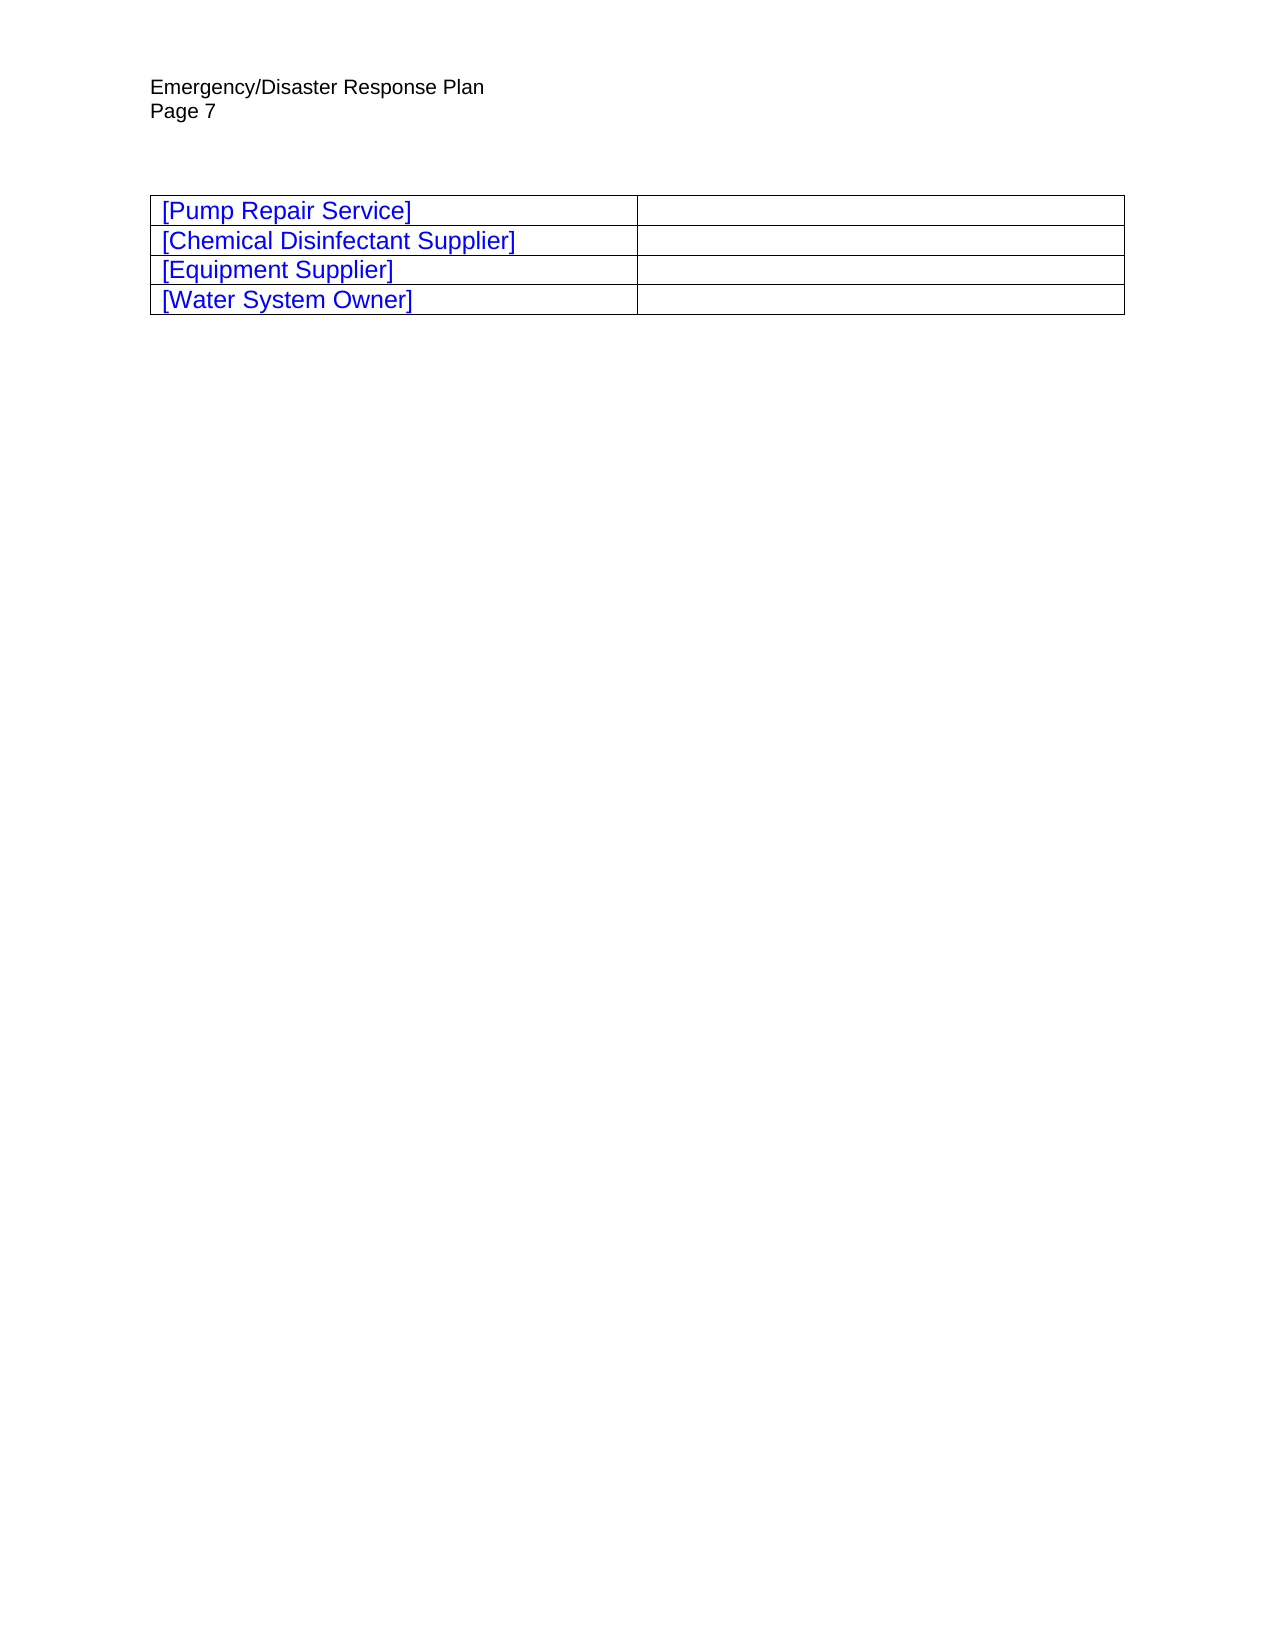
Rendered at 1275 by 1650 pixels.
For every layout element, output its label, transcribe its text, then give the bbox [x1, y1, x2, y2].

table_cell [Chemical Disinfectant Supplier] [151, 226, 637, 254]
table_cell [Water System Owner] [151, 285, 637, 314]
table_cell [Equipment Supplier] [151, 256, 637, 284]
table_cell [638, 285, 1124, 314]
table_cell [638, 196, 1124, 225]
table_cell [Pump Repair Service] [151, 196, 637, 225]
table_cell [638, 256, 1124, 284]
table_cell [638, 226, 1124, 254]
